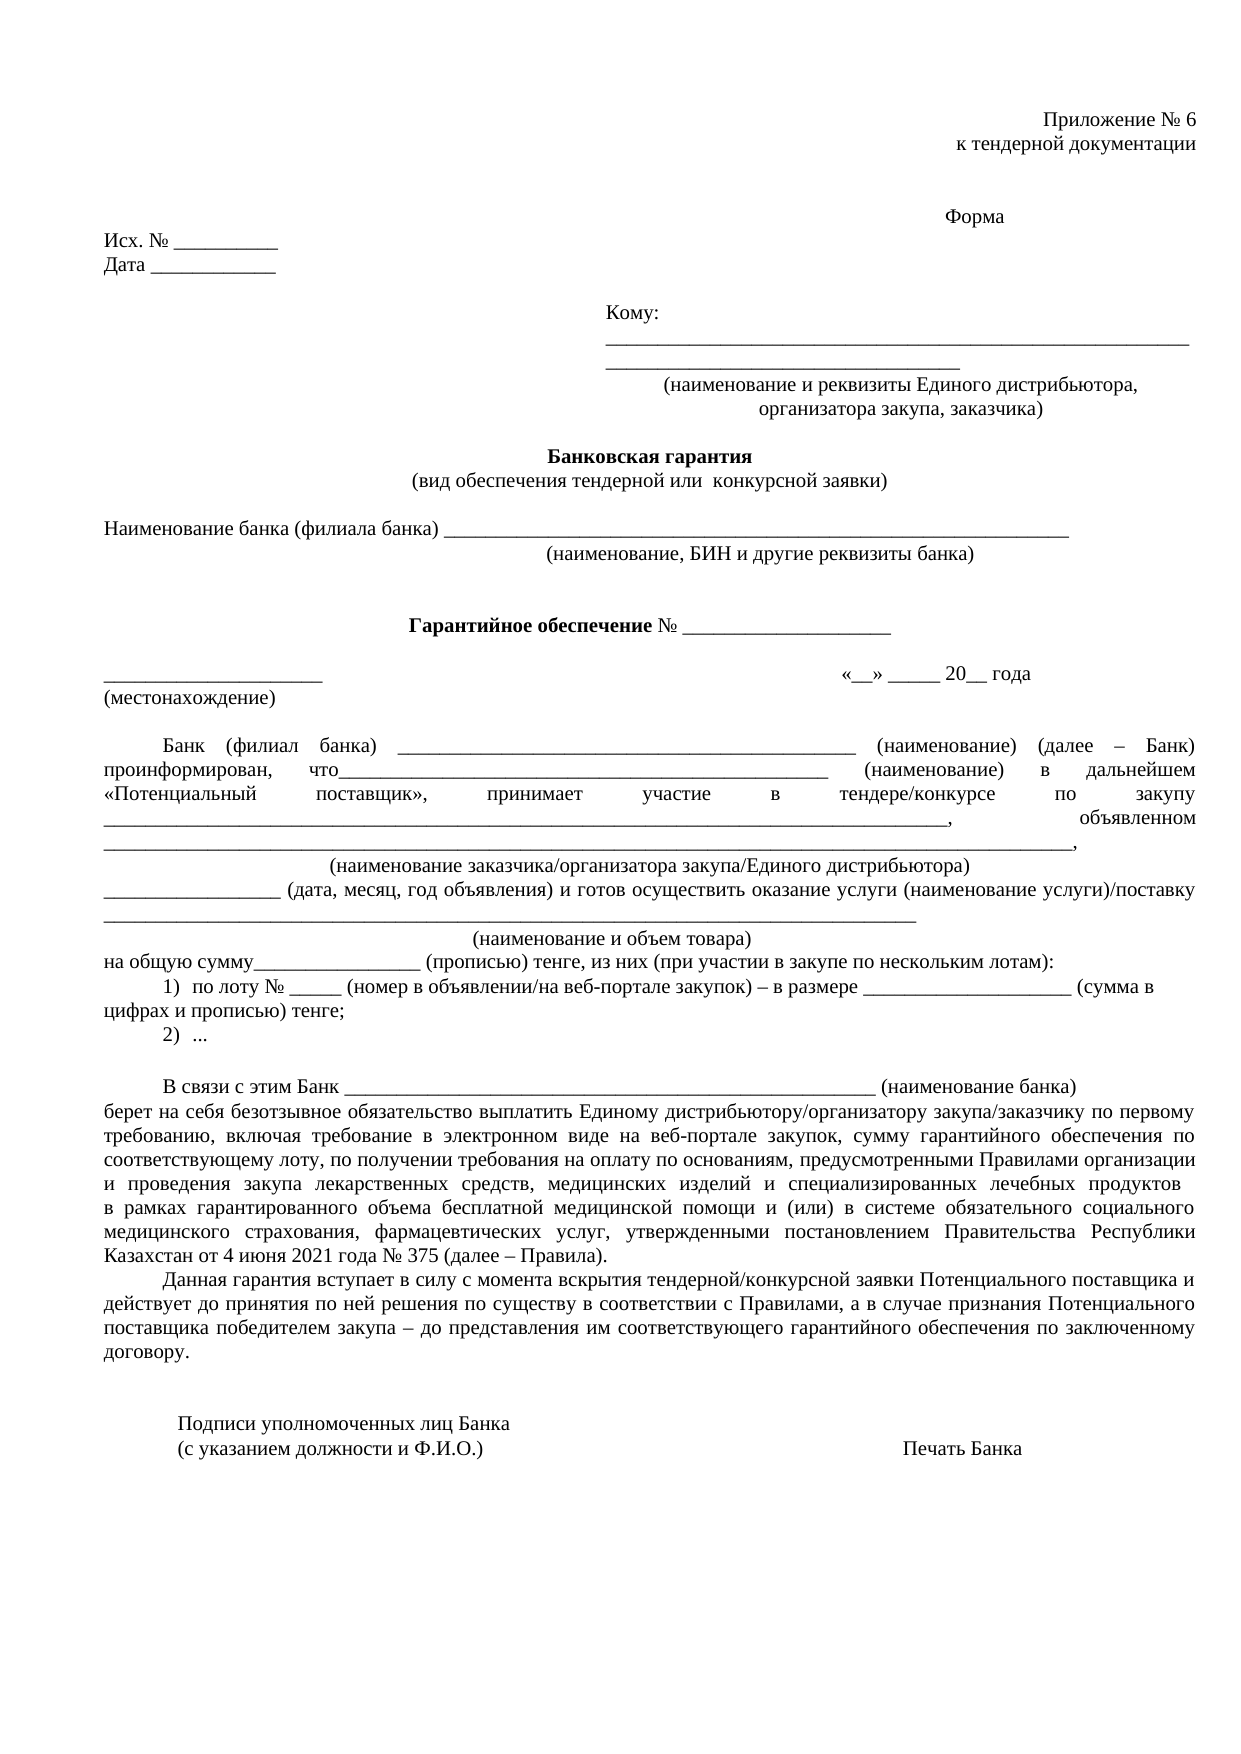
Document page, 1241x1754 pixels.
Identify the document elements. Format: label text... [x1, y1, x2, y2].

text (с указанием должности и Ф.И.О.) Печать Банка [103, 1435, 1196, 1459]
text Банк (филиал банка) ____________________________________________ (наименование) (далее – Банк) проинформирован, что_______________________________________________ (наименование) в дальнейшем «Потенциальный поставщик», принимает участие в тендере/конкурсе по закупу _________________________________________________________________________________, объявленном _____________________________________________________________________________________________, [103, 733, 1196, 853]
text Исх. № __________ [103, 228, 1196, 252]
text Данная гарантия вступает в силу с момента вскрытия тендерной/конкурсной заявки Потенциального поставщика и действует до принятия по ней решения по существу в соответствии с Правилами, а в случае признания Потенциального поставщика победителем закупа – до представления им соответствующего гарантийного обеспечения по заключенному договору. [103, 1267, 1196, 1363]
text Кому: __________________________________________________________________________________________ [606, 300, 1196, 372]
text Дата ____________ [103, 252, 1196, 276]
text к тендерной документации [103, 131, 1196, 155]
text Форма [103, 203, 1196, 228]
text (наименование заказчика/организатора закупа/Единого дистрибьютора) [103, 853, 1196, 877]
list по лоту № _____ (номер в объявлении/на веб-портале закупок) – в размере ____________________ (сумма в цифрах и прописью) тенге; [103, 973, 1196, 1022]
text (местонахождение) [103, 685, 1196, 709]
text Приложение № 6 [103, 107, 1196, 131]
text В связи с этим Банк ___________________________________________________ (наименование банка) [103, 1074, 1196, 1098]
text _________________ (дата, месяц, год объявления) и готов осуществить оказание услуги (наименование услуги)/поставку ______________________________________________________________________________ [103, 877, 1196, 925]
text (наименование и реквизиты Единого дистрибьютора, организатора закупа, заказчика) [606, 372, 1196, 420]
text берет на себя безотзывное обязательство выплатить Единому дистрибьютору/организатору закупа/заказчику по первому требованию, включая требование в электронном виде на веб-портале закупок, сумму гарантийного обеспечения по соответствующему лоту, по получении требования на оплату по основаниям, предусмотренными Правилами организации и проведения закупа лекарственных средств, медицинских изделий и специализированных лечебных продуктов в рамках гарантированного объема бесплатной медицинской помощи и (или) в системе обязательного социального медицинского страхования, фармацевтических услуг, утвержденными постановлением Правительства Республики Казахстан от 4 июня 2021 года № 375 (далее – Правила). [103, 1098, 1196, 1267]
text на общую сумму________________ (прописью) тенге, из них (при участии в закупе по нескольким лотам): [103, 949, 1196, 973]
list ... [103, 1022, 1196, 1046]
text (наименование, БИН и другие реквизиты банка) [472, 540, 1196, 564]
text _____________________ «__» _____ 20__ года [103, 661, 1196, 685]
text Банковская гарантия [103, 444, 1196, 468]
text (наименование и объем товара) [103, 925, 1196, 949]
text Гарантийное обеспечение № ____________________ [103, 613, 1196, 637]
text Подписи уполномоченных лиц Банка [103, 1411, 1196, 1435]
text Наименование банка (филиала банка) ____________________________________________________________ [103, 516, 1196, 540]
text (вид обеспечения тендерной или конкурсной заявки) [103, 468, 1196, 492]
